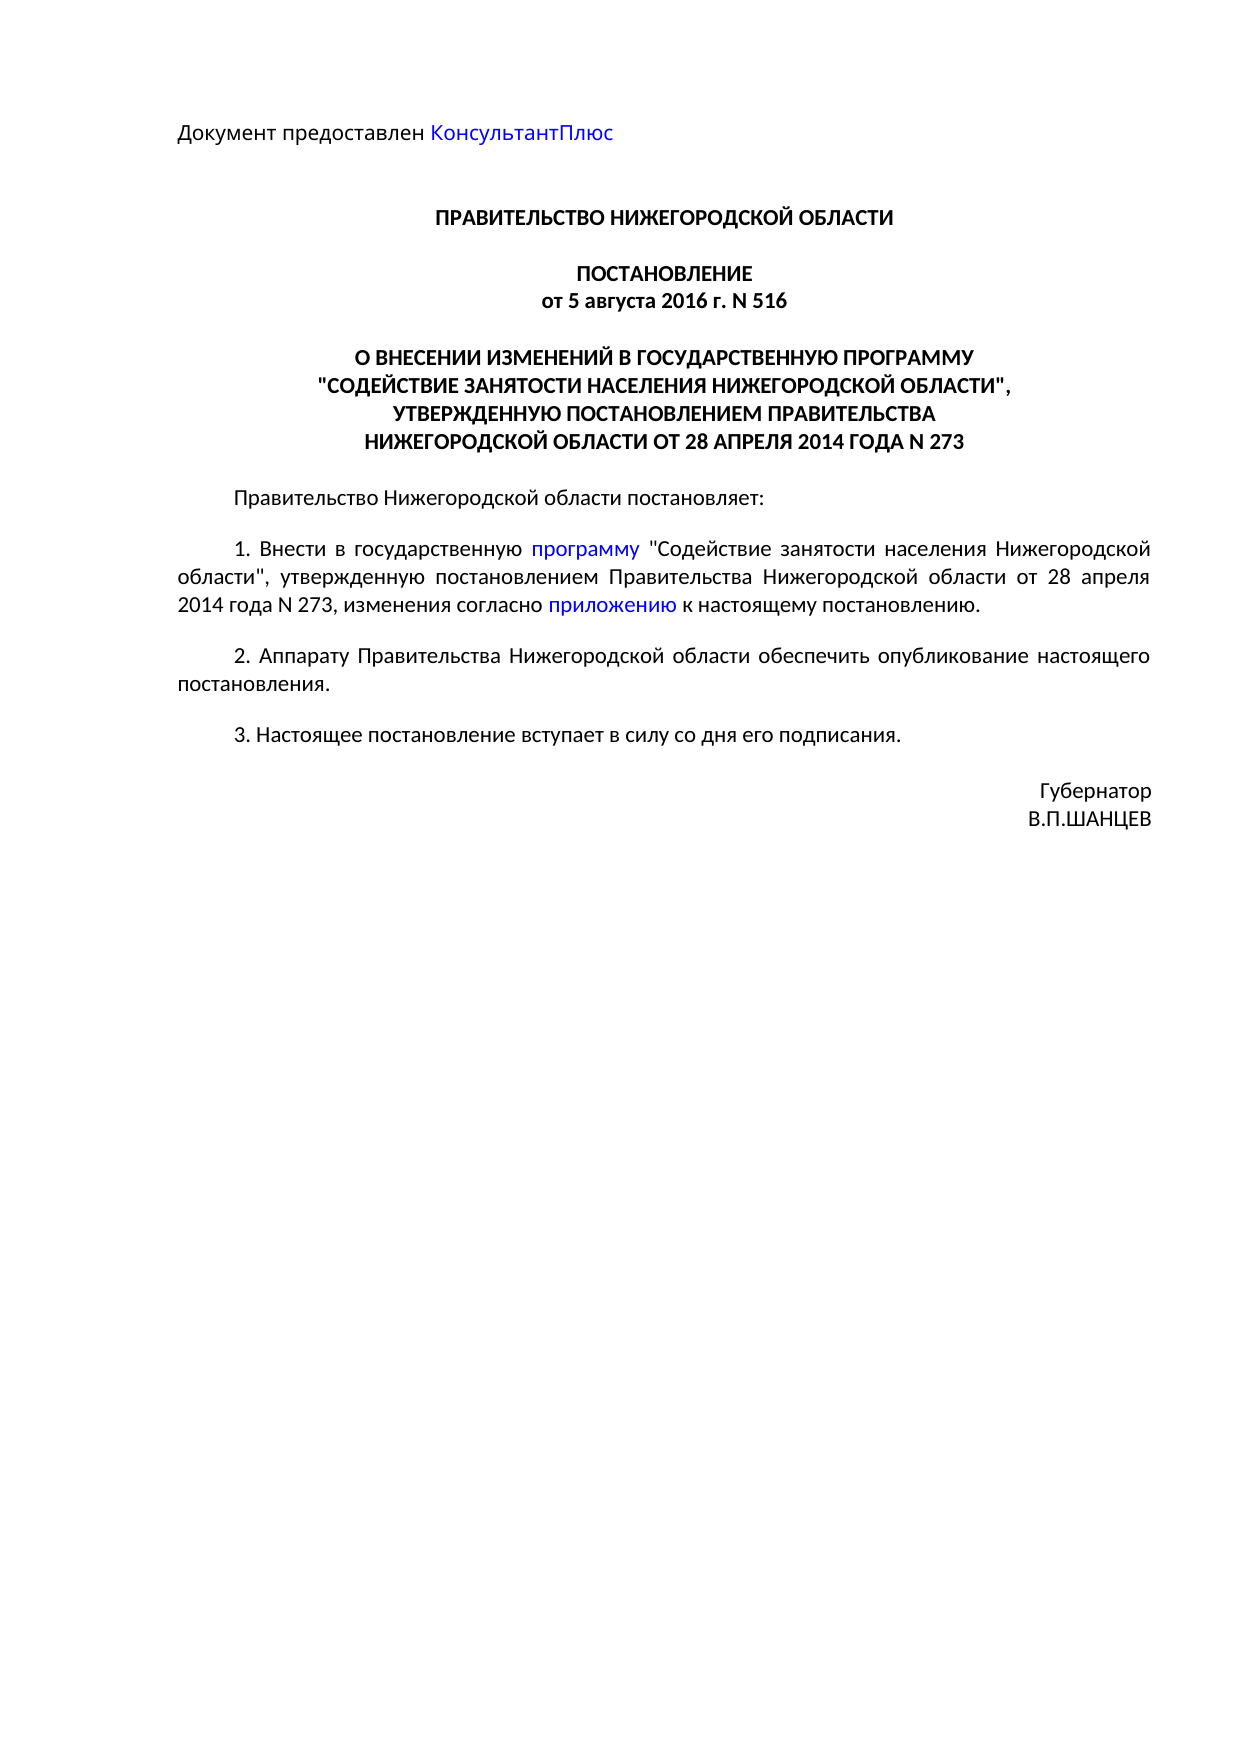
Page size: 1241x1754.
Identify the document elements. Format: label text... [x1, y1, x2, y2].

text НИЖЕГОРОДСКОЙ ОБЛАСТИ ОТ 28 АПРЕЛЯ 2014 ГОДА N 273 [177, 427, 1152, 455]
text "СОДЕЙСТВИЕ ЗАНЯТОСТИ НАСЕЛЕНИЯ НИЖЕГОРОДСКОЙ ОБЛАСТИ", [177, 371, 1152, 399]
text Документ предоставлен КонсультантПлюс [177, 118, 1152, 174]
text О ВНЕСЕНИИ ИЗМЕНЕНИЙ В ГОСУДАРСТВЕННУЮ ПРОГРАММУ [177, 343, 1152, 371]
text от 5 августа 2016 г. N 516 [177, 287, 1152, 315]
text 3. Настоящее постановление вступает в силу со дня его подписания. [177, 720, 1152, 748]
text УТВЕРЖДЕННУЮ ПОСТАНОВЛЕНИЕМ ПРАВИТЕЛЬСТВА [177, 399, 1152, 427]
text 2. Аппарату Правительства Нижегородской области обеспечить опубликование настоящего постановления. [177, 641, 1152, 697]
text ПРАВИТЕЛЬСТВО НИЖЕГОРОДСКОЙ ОБЛАСТИ [177, 203, 1152, 231]
text Правительство Нижегородской области постановляет: [177, 483, 1152, 511]
text В.П.ШАНЦЕВ [177, 804, 1152, 832]
text Губернатор [177, 776, 1152, 804]
text ПОСТАНОВЛЕНИЕ [177, 259, 1152, 287]
text 1. Внести в государственную программу "Содействие занятости населения Нижегородской области", утвержденную постановлением Правительства Нижегородской области от 28 апреля 2014 года N 273, изменения согласно приложению к настоящему постановлению. [177, 534, 1152, 618]
